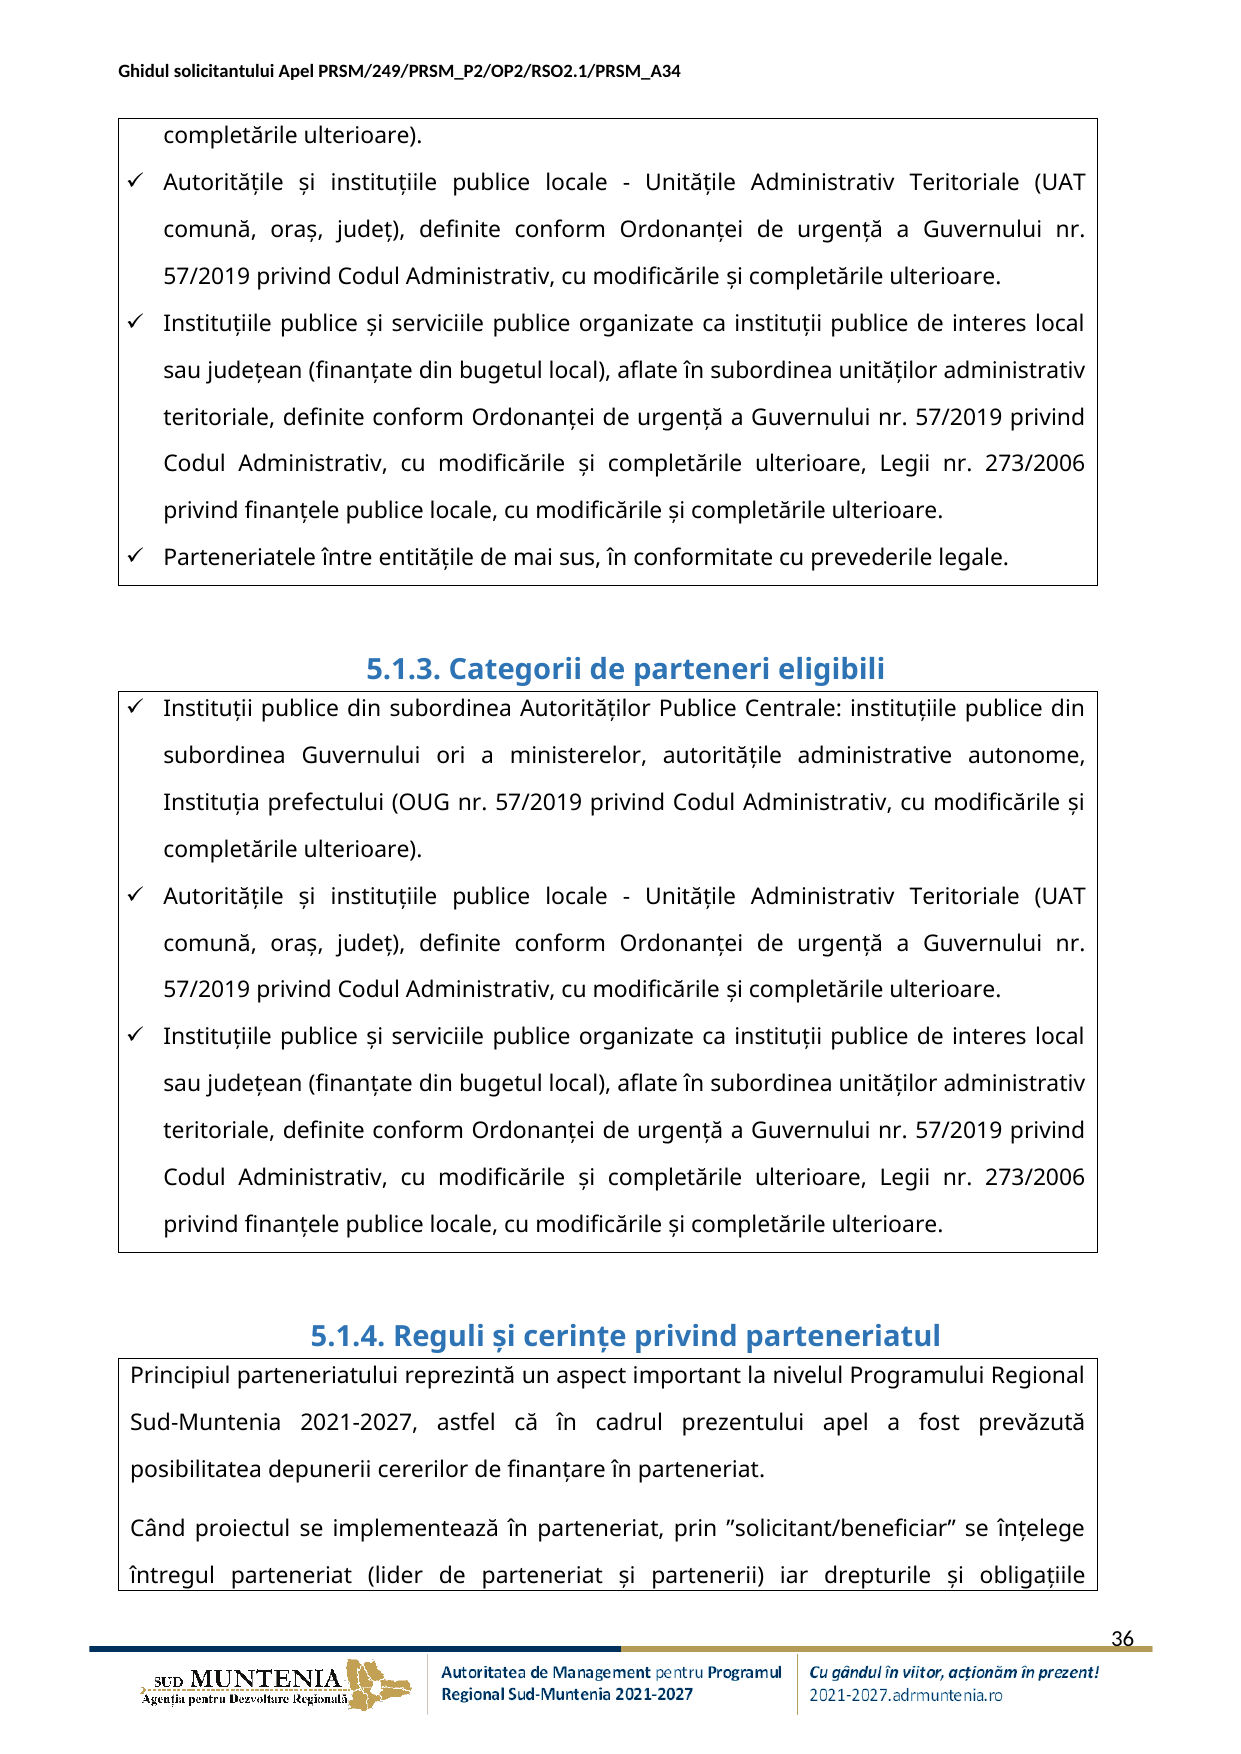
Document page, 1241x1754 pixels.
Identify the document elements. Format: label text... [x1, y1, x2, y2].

picture [89, 1646, 1153, 1715]
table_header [119, 1359, 1097, 1590]
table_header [119, 119, 1097, 585]
subtitle 5.1.3. Categorii de parteneri eligibili [118, 648, 1134, 688]
subtitle 5.1.4. Reguli și cerințe privind parteneriatul [118, 1315, 1134, 1354]
table_header Instituții publice din subordinea Autorităților Publice Centrale: instituțiile publice din subordinea Guvernului ori a ministerelor, autorităţile administrative autonome, Instituția prefectului (OUG nr. 57/2019 privind Codul Administrativ, cu modificările și completările ulterioare). Autoritățile și instituțiile publice locale - Unitățile Administrativ Teritoriale (UAT comună, oraș, județ), definite conform Ordonanței de urgență a Guvernului nr. 57/2019 privind Codul Administrativ, cu modificările şi completările ulterioare. Instituțiile publice și serviciile publice organizate ca instituții publice de interes local sau județean (finanțate din bugetul local), aflate în subordinea unităților administrativ teritoriale, definite conform Ordonanței de urgență a Guvernului nr. 57/2019 privind Codul Administrativ, cu modificările şi completările ulterioare, Legii nr. 273/2006 privind finanţele publice locale, cu modificările și completările ulterioare. [119, 692, 1097, 1252]
